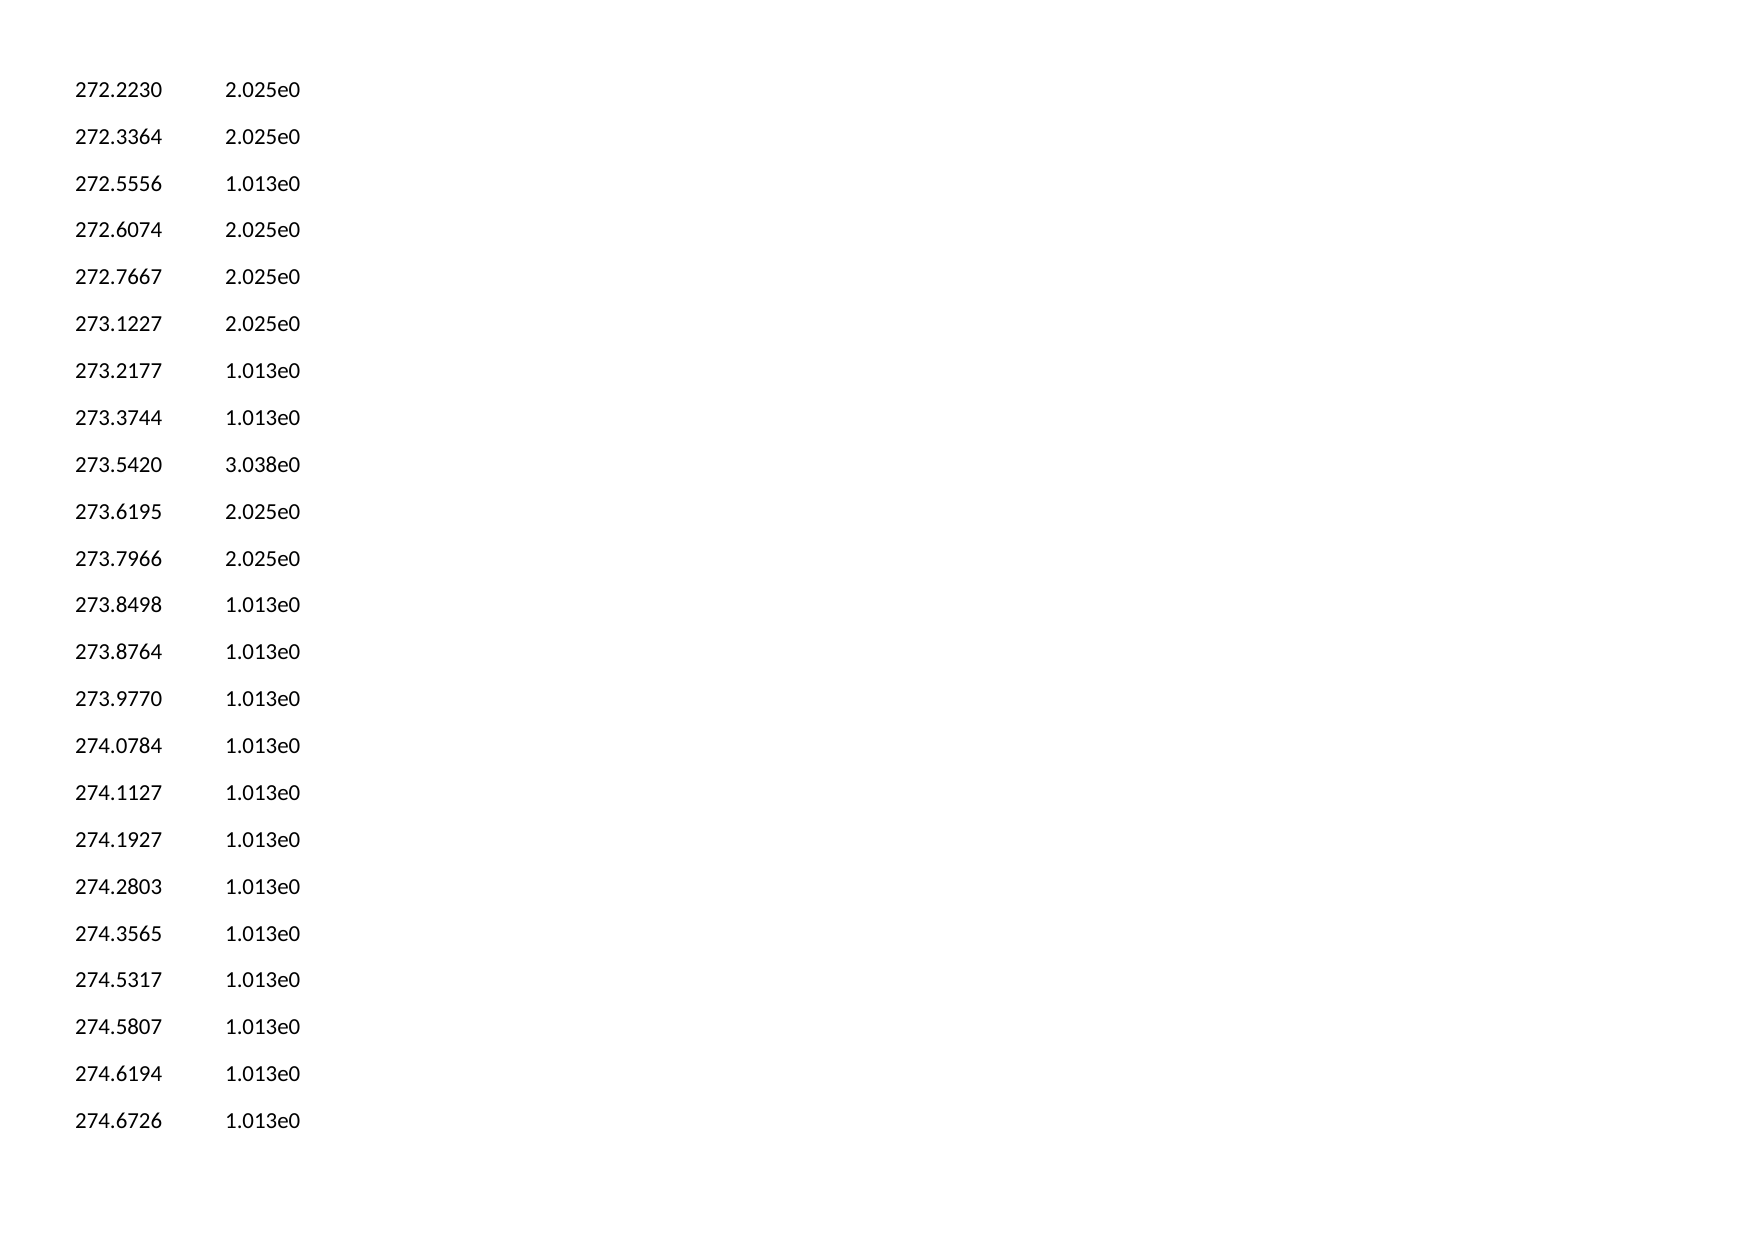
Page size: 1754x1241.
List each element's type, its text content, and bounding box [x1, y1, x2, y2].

text 272.2230 2.025e0 [75, 75, 1679, 103]
text 274.1927 1.013e0 [75, 825, 1679, 853]
text 272.7667 2.025e0 [75, 262, 1679, 291]
text 274.3565 1.013e0 [75, 919, 1679, 947]
text 274.0784 1.013e0 [75, 731, 1679, 759]
text 273.8764 1.013e0 [75, 637, 1679, 666]
text 274.5807 1.013e0 [75, 1012, 1679, 1041]
text 273.2177 1.013e0 [75, 356, 1679, 384]
text 274.1127 1.013e0 [75, 778, 1679, 806]
text 273.7966 2.025e0 [75, 544, 1679, 572]
text 273.3744 1.013e0 [75, 403, 1679, 431]
text 274.6194 1.013e0 [75, 1059, 1679, 1087]
text 274.6726 1.013e0 [75, 1106, 1679, 1134]
text 272.5556 1.013e0 [75, 169, 1679, 197]
text 272.3364 2.025e0 [75, 122, 1679, 150]
text 273.5420 3.038e0 [75, 450, 1679, 478]
text 273.1227 2.025e0 [75, 309, 1679, 337]
text 273.8498 1.013e0 [75, 591, 1679, 619]
text 273.6195 2.025e0 [75, 497, 1679, 525]
text 273.9770 1.013e0 [75, 684, 1679, 712]
text 274.5317 1.013e0 [75, 966, 1679, 994]
text 272.6074 2.025e0 [75, 216, 1679, 244]
text 274.2803 1.013e0 [75, 872, 1679, 900]
